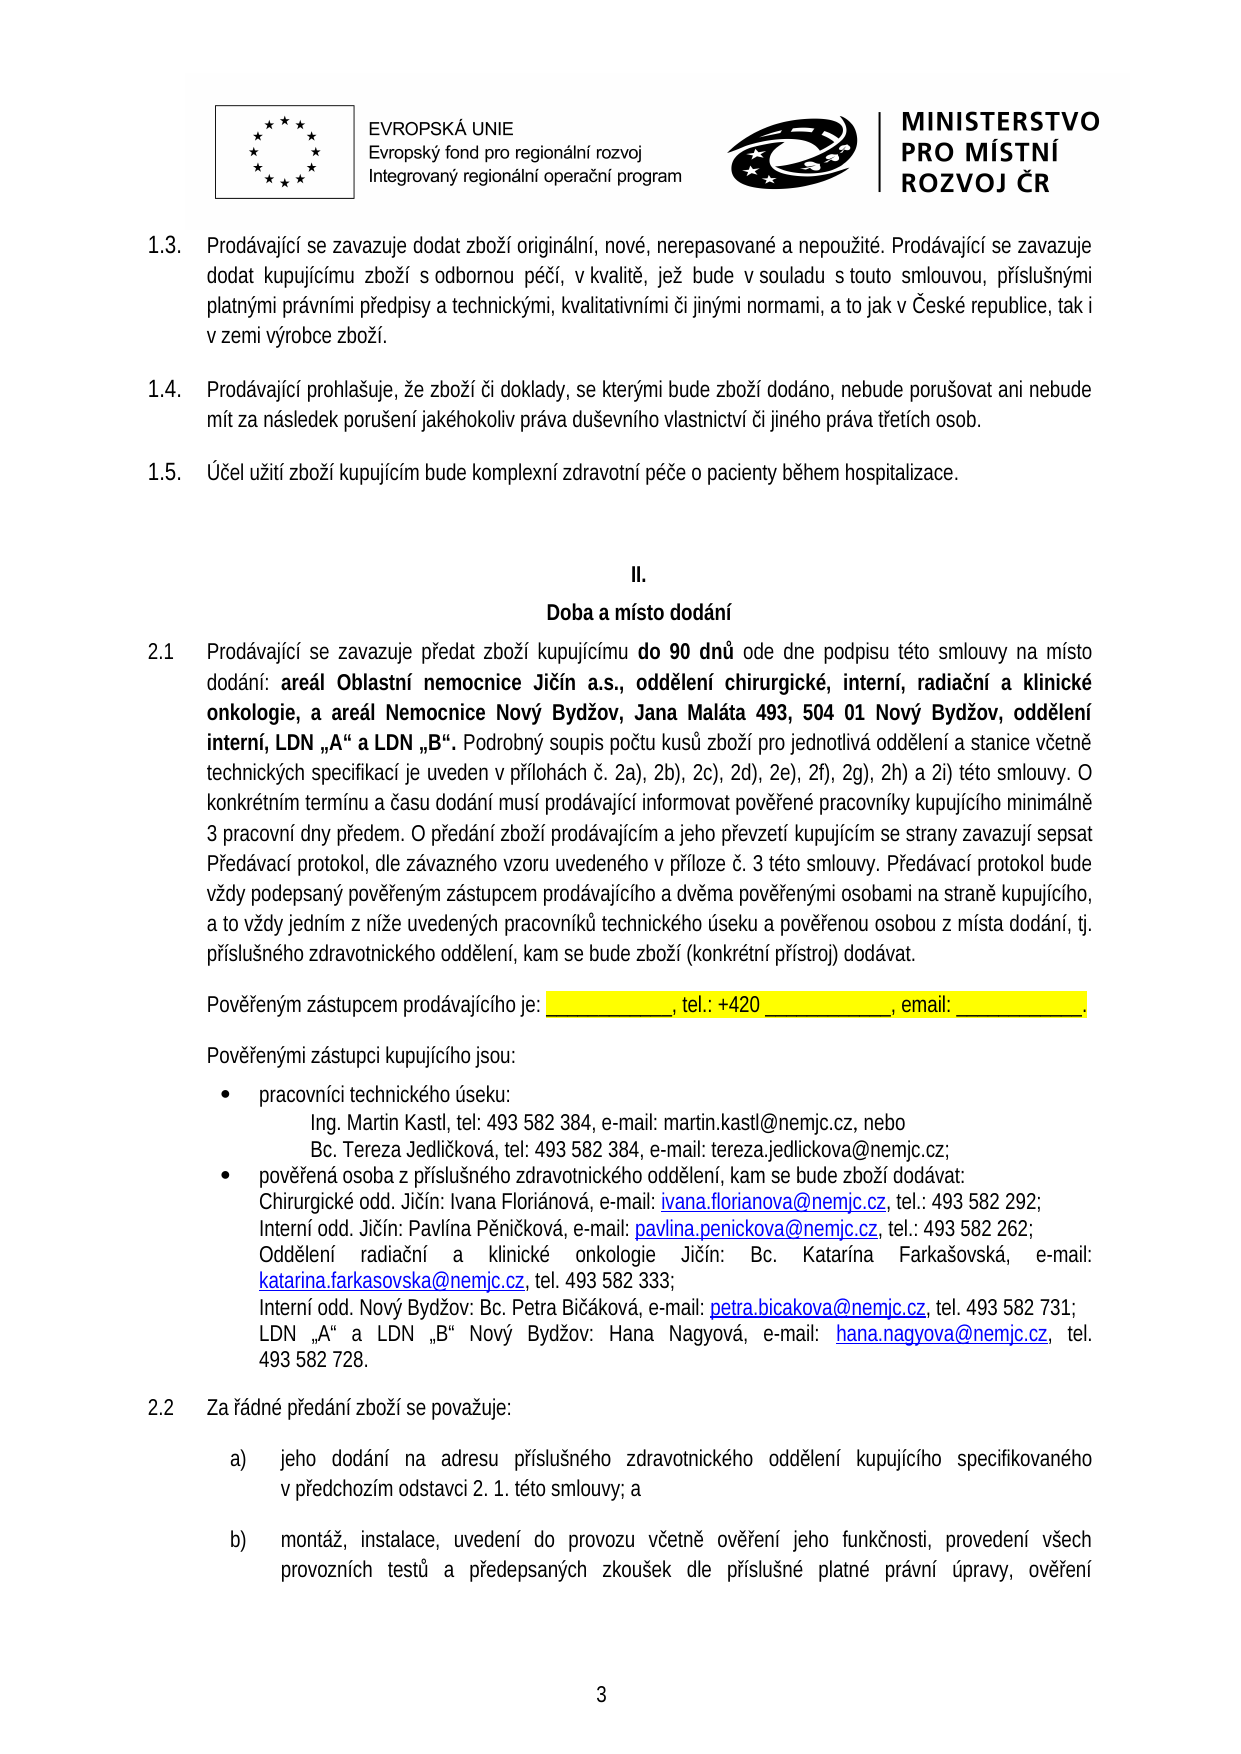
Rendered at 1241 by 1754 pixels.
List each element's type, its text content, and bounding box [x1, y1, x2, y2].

text II. [185, 561, 1093, 587]
list Bc. Tereza Jedličková, tel: 493 582 384, e-mail: tereza.jedlickova@nemjc.cz; [310, 1136, 1093, 1162]
list LDN „A“ a LDN „B“ Nový Bydžov: Hana Nagyová, e-mail: hana.nagyova@nemjc.cz, tel. 493 582 728. [259, 1320, 1093, 1373]
list jeho dodání na adresu příslušného zdravotnického oddělení kupujícího specifikovaného v předchozím odstavci 2. 1. této smlouvy; a [230, 1445, 1093, 1501]
list Prodávající se zavazuje dodat zboží originální, nové, nerepasované a nepoužité. Prodávající se zavazuje dodat kupujícímu zboží s odbornou péčí, v kvalitě, jež bude v souladu s touto smlouvou, příslušnými platnými právními předpisy a technickými, kvalitativními či jinými normami, a to jak v České republice, tak i v zemi výrobce zboží. [148, 229, 1093, 349]
list Účel užití zboží kupujícím bude komplexní zdravotní péče o pacienty během hospitalizace. [148, 457, 1093, 486]
text Pověřenými zástupci kupujícího jsou: [207, 1042, 1093, 1069]
list Prodávající se zavazuje předat zboží kupujícímu do 90 dnů ode dne podpisu této smlouvy na místo dodání: areál Oblastní nemocnice Jičín a.s., oddělení chirurgické, interní, radiační a klinické onkologie, a areál Nemocnice Nový Bydžov, Jana Maláta 493, 504 01 Nový Bydžov, oddělení interní, LDN „A“ a LDN „B“. Podrobný soupis počtu kusů zboží pro jednotlivá oddělení a stanice včetně technických specifikací je uveden v přílohách č. 2a), 2b), 2c), 2d), 2e), 2f), 2g), 2h) a 2i) této smlouvy. O konkrétním termínu a času dodání musí prodávající informovat pověřené pracovníky kupujícího minimálně 3 pracovní dny předem. O předání zboží prodávajícím a jeho převzetí kupujícím se strany zavazují sepsat Předávací protokol, dle závazného vzoru uvedeného v příloze č. 3 této smlouvy. Předávací protokol bude vždy podepsaný pověřeným zástupcem prodávajícího a dvěma pověřenými osobami na straně kupujícího, a to vždy jedním z níže uvedených pracovníků technického úseku a pověřenou osobou z místa dodání, tj. příslušného zdravotnického oddělení, kam se bude zboží (konkrétní přístroj) dodávat. [148, 638, 1093, 967]
list Interní odd. Nový Bydžov: Bc. Petra Bičáková, e-mail: petra.bicakova@nemjc.cz, tel. 493 582 731; [259, 1294, 1093, 1320]
subtitle Doba a místo dodání [185, 599, 1093, 626]
list Ing. Martin Kastl, tel: 493 582 384, e-mail: martin.kastl@nemjc.cz, nebo [310, 1108, 1093, 1136]
text Pověřeným zástupcem prodávajícího je: ____________, tel.: +420 ____________, email: ____________. [207, 991, 546, 1018]
list Prodávající prohlašuje, že zboží či doklady, se kterými bude zboží dodáno, nebude porušovat ani nebude mít za následek porušení jakéhokoliv práva duševního vlastnictví či jiného práva třetích osob. [148, 373, 1093, 432]
list Chirurgické odd. Jičín: Ivana Floriánová, e-mail: ivana.florianova@nemjc.cz, tel.: 493 582 292; [259, 1188, 1093, 1215]
list pověřená osoba z příslušného zdravotnického oddělení, kam se bude zboží dodávat: [221, 1162, 1093, 1188]
picture [184, 73, 1130, 230]
list Interní odd. Jičín: Pavlína Pěničková, e-mail: pavlina.penickova@nemjc.cz, tel.: 493 582 262; [259, 1215, 1093, 1241]
list pracovníci technického úseku: [221, 1081, 1093, 1108]
list Za řádné předání zboží se považuje: [148, 1394, 1093, 1420]
list Oddělení radiační a klinické onkologie Jičín: Bc. Katarína Farkašovská, e-mail: katarina.farkasovska@nemjc.cz, tel. 493 582 333; [259, 1241, 1093, 1294]
